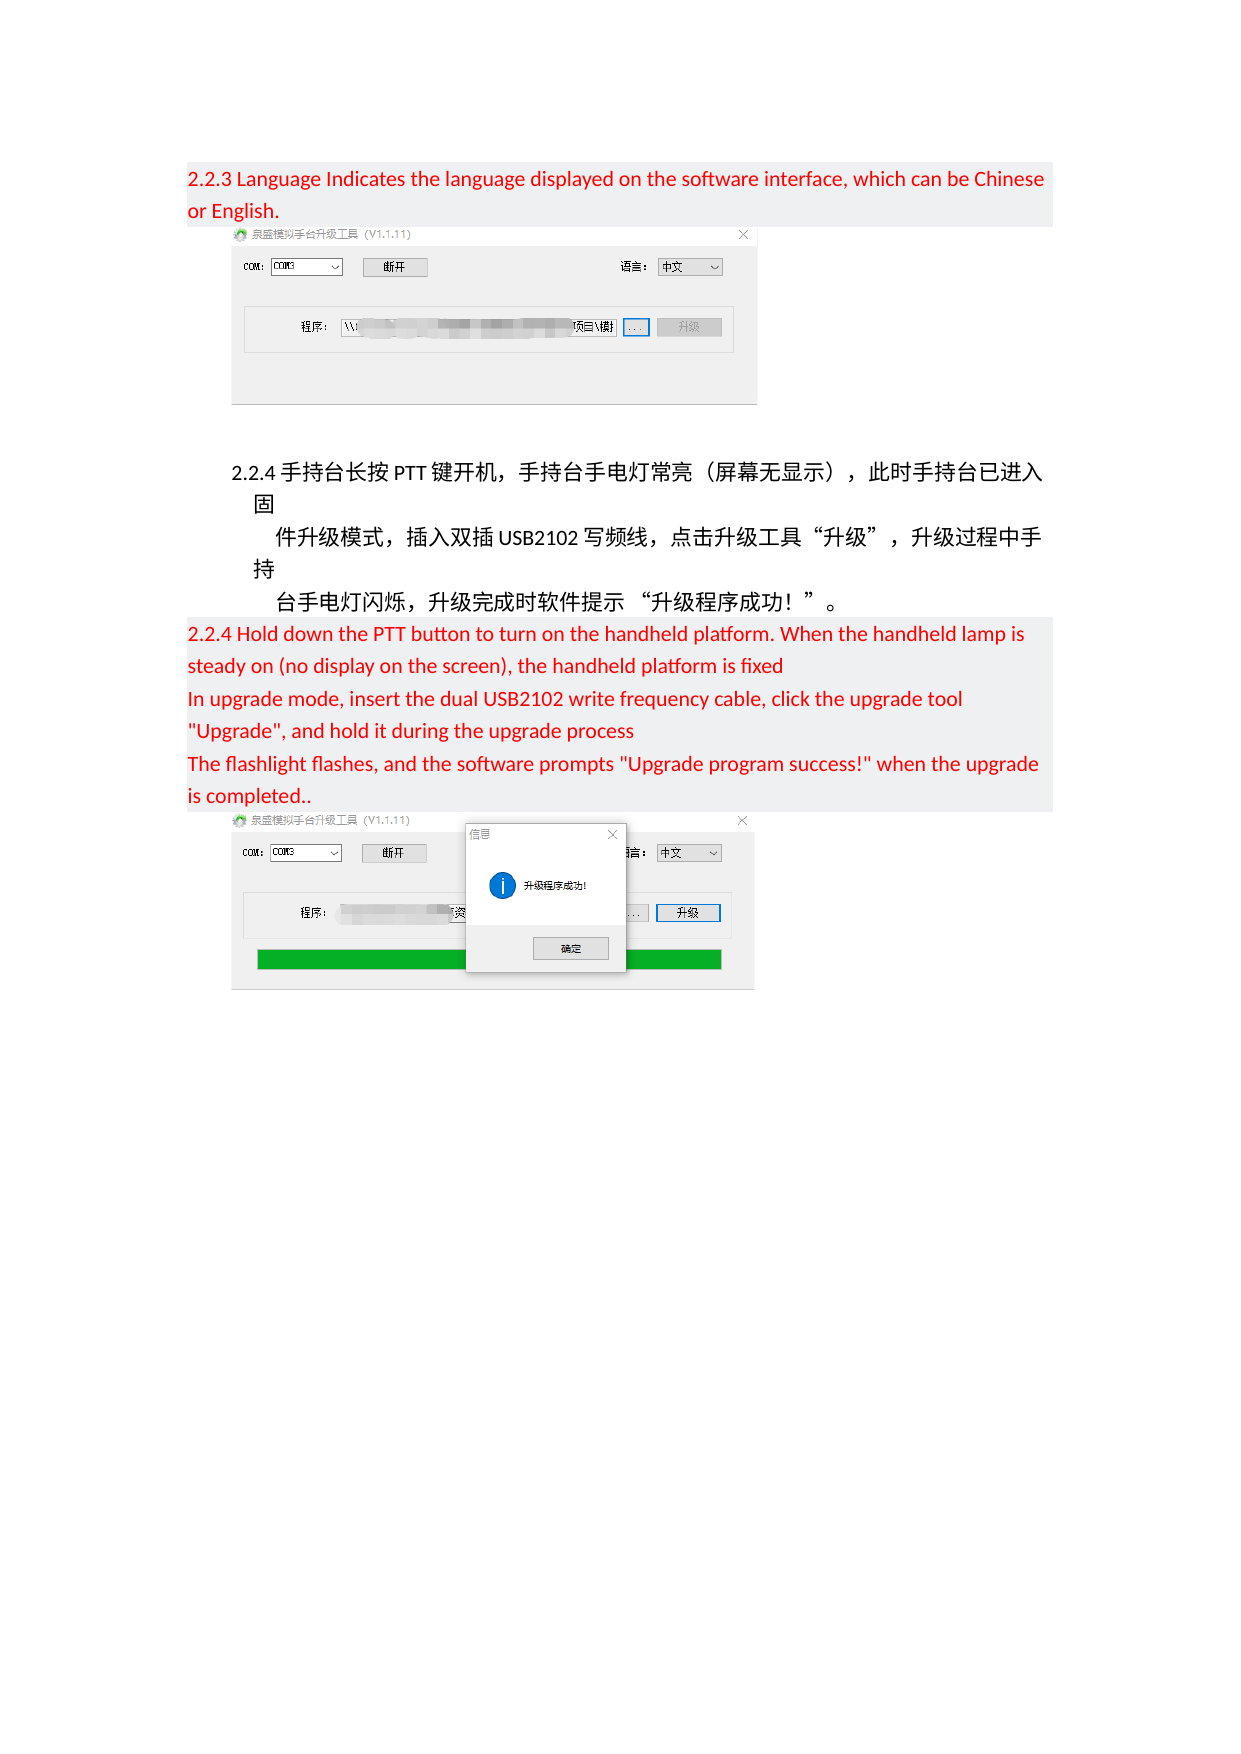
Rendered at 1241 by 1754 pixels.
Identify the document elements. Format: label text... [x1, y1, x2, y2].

text 件升级模式，插入双插USB2102写频线，点击升级工具“升级”，升级过程中手持 [253, 519, 1053, 584]
text 2.2.4手持台长按PTT键开机，手持台手电灯常亮（屏幕无显示），此时手持台已进入固 [231, 454, 1053, 519]
picture [231, 227, 758, 405]
text 2.2.3 Language Indicates the language displayed on the software interface, which can be Chinese or English. [187, 162, 1053, 227]
picture [231, 812, 755, 990]
text In upgrade mode, insert the dual USB2102 write frequency cable, click the upgrade tool "Upgrade", and hold it during the upgrade process [187, 682, 1053, 747]
text The flashlight flashes, and the software prompts "Upgrade program success!" when the upgrade is completed.. [187, 747, 1053, 812]
text 台手电灯闪烁，升级完成时软件提示 “升级程序成功！”。 [253, 584, 1053, 617]
text 2.2.4 Hold down the PTT button to turn on the handheld platform. When the handheld lamp is steady on (no display on the screen), the handheld platform is fixed [187, 617, 1053, 682]
